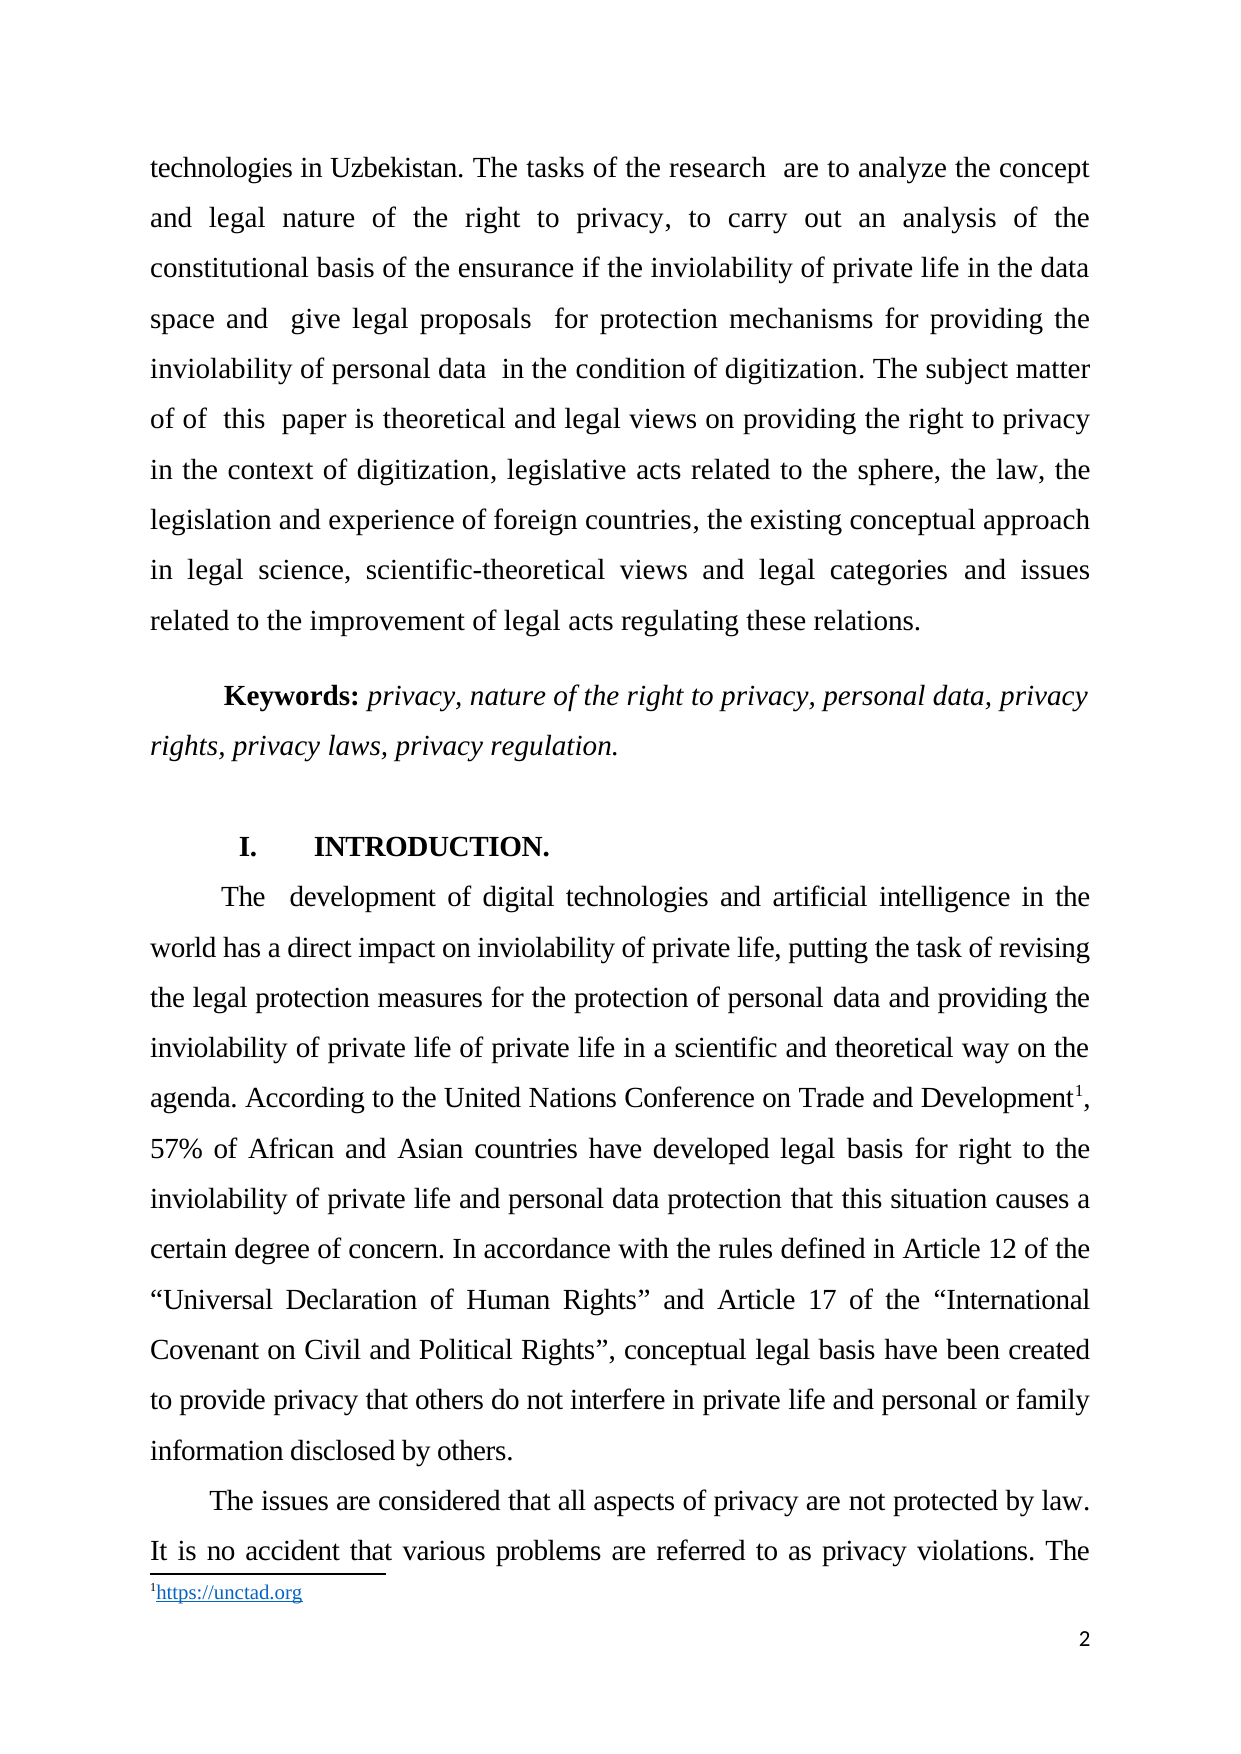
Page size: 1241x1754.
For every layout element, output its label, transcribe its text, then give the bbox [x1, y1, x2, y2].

text The development of digital technologies and artificial intelligence in the world has a direct impact on inviolability of private life, putting the task of revising the legal protection measures for the protection of personal data and providing the inviolability of private life of private life in a scientific and theoretical way on the agenda. According to the United Nations Conference on Trade and Development, 57% of African and Asian countries have developed legal basis for right to the inviolability of private life and personal data protection that this situation causes a certain degree of concern. In accordance with the rules defined in Article 12 of the “Universal Declaration of Human Rights” and Article 17 of the “International Covenant on Civil and Political Rights”, conceptual legal basis have been created to provide privacy that others do not interfere in private life and personal or family information disclosed by others. [150, 879, 1090, 1466]
list INTRODUCTION. [239, 829, 1090, 863]
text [150, 1483, 1090, 1567]
text Keywords: privacy, nature of the right to privacy, personal data, privacy rights, privacy laws, privacy regulation. [150, 678, 1090, 762]
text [150, 150, 1090, 636]
